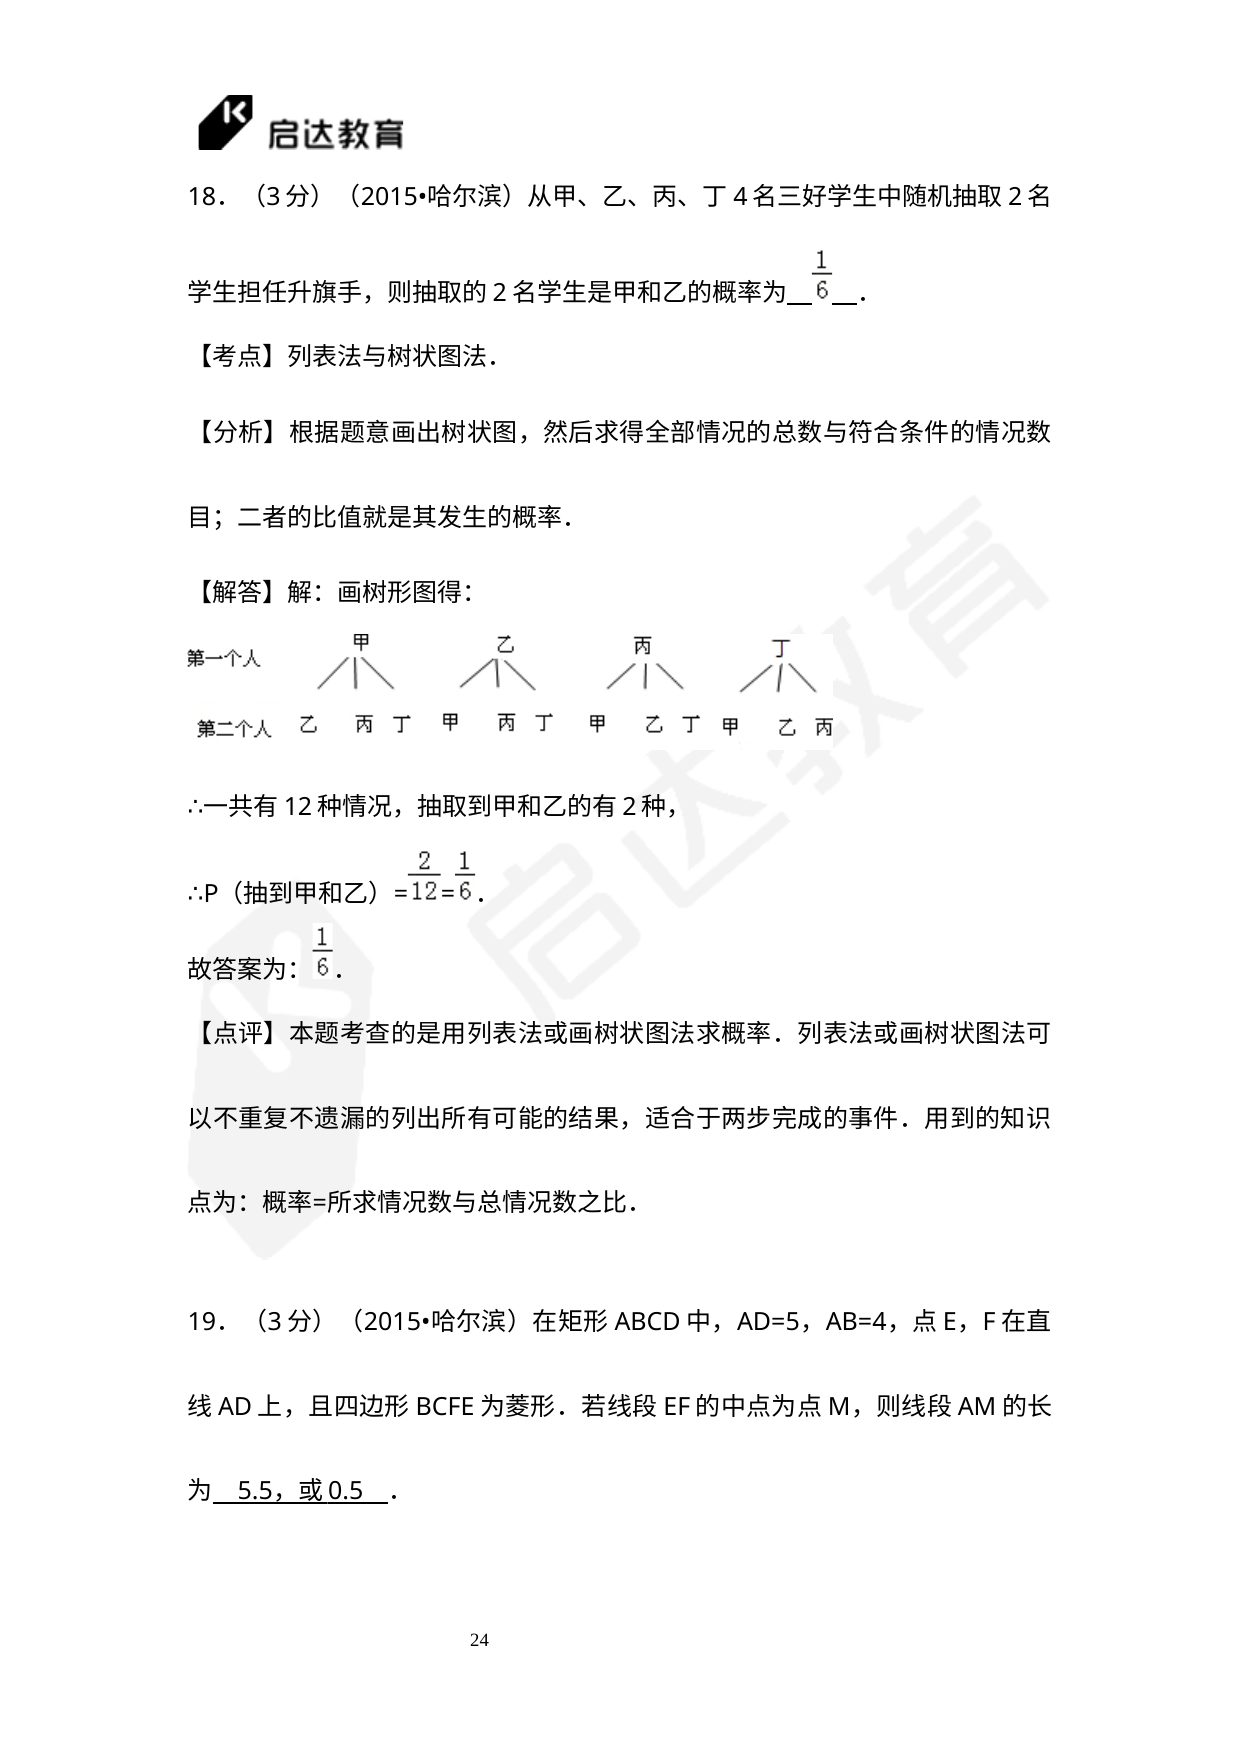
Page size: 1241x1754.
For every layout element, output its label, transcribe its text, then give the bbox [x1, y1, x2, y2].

text 18．（3分）（2015•哈尔滨）从甲、乙、丙、丁4名三好学生中随机抽取2名学生担任升旗手，则抽取的2名学生是甲和乙的概率为 ． [187, 162, 1053, 311]
text 19．（3分）（2015•哈尔滨）在矩形ABCD中，AD=5，AB=4，点E，F在直线AD上，且四边形BCFE为菱形．若线段EF的中点为点M，则线段AM的长为 5.5，或0.5 ． [187, 1287, 1053, 1521]
text 【分析】根据题意画出树状图，然后求得全部情况的总数与符合条件的情况数目；二者的比值就是其发生的概率． [187, 398, 1053, 548]
picture [187, 634, 833, 750]
text 【点评】本题考查的是用列表法或画树状图法求概率．列表法或画树状图法可以不重复不遗漏的列出所有可能的结果，适合于两步完成的事件．用到的知识点为：概率=所求情况数与总情况数之比． [187, 999, 1053, 1233]
text ∴一共有12种情况，抽取到甲和乙的有2种， [187, 772, 1053, 837]
text 【解答】解：画树形图得： [187, 558, 1053, 623]
text 【考点】列表法与树状图法． [187, 322, 1053, 387]
picture [312, 923, 333, 979]
picture [198, 95, 404, 150]
picture [455, 847, 476, 903]
picture [811, 246, 833, 302]
text 故答案为：． [187, 923, 1053, 988]
text ∴P（抽到甲和乙）==． [187, 848, 1053, 913]
picture [407, 847, 441, 903]
